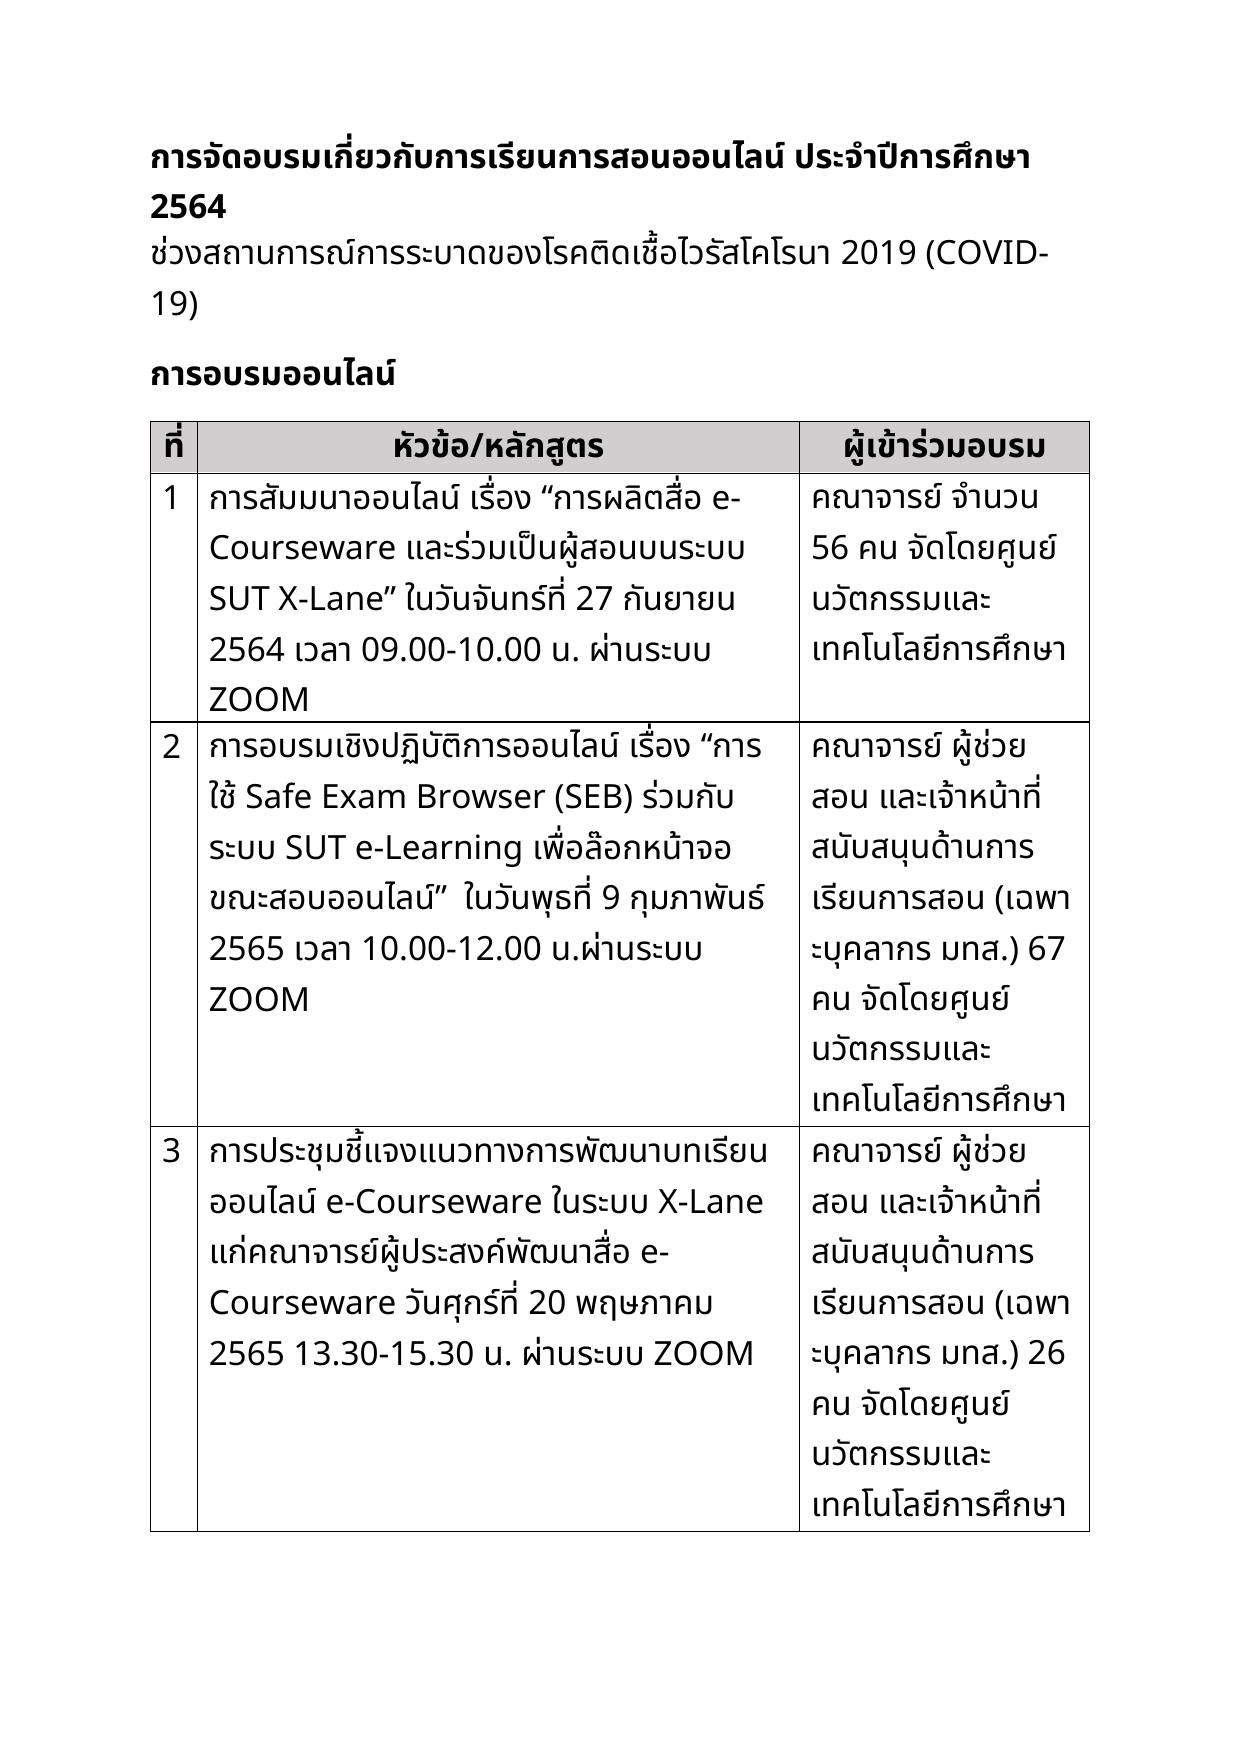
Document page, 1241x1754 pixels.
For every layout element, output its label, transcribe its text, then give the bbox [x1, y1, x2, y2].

table_cell การประชุมชี้แจงแนวทางการพัฒนาบทเรียนออนไลน์ e-Courseware ในระบบ X-Lane แก่คณาจารย์ผู้ประสงค์พัฒนาสื่อ e-Courseware วันศุกร์ที่ 20 พฤษภาคม 2565 13.30-15.30 น. ผ่านระบบ ZOOM [198, 1127, 799, 1531]
table_cell 3 [151, 1127, 197, 1531]
table_header ที่ [151, 422, 197, 472]
table_cell 2 [151, 723, 197, 1126]
table_cell คณาจารย์ จำนวน 56 คน จัดโดยศูนย์นวัตกรรมและเทคโนโลยีการศึกษา [800, 474, 1089, 721]
text การจัดอบรมเกี่ยวกับการเรียนการสอนออนไลน์ ประจำปีการศึกษา 2564 [150, 133, 1090, 229]
text ช่วงสถานการณ์การระบาดของโรคติดเชื้อไวรัสโคโรนา 2019 (COVID-19) [150, 229, 1090, 325]
table_cell การอบรมเชิงปฏิบัติการออนไลน์ เรื่อง “การใช้ Safe Exam Browser (SEB) ร่วมกับระบบ SUT e-Learning เพื่อล๊อกหน้าจอขณะสอบออนไลน์” ในวันพุธที่ 9 กุมภาพันธ์ 2565 เวลา 10.00-12.00 น.ผ่านระบบ ZOOM [198, 723, 799, 1126]
table_header ผู้เข้าร่วมอบรม [800, 422, 1089, 472]
table_cell การสัมมนาออนไลน์ เรื่อง “การผลิตสื่อ e-Courseware และร่วมเป็นผู้สอนบนระบบ SUT X-Lane” ในวันจันทร์ที่ 27 กันยายน 2564 เวลา 09.00-10.00 น. ผ่านระบบ ZOOM [198, 474, 799, 721]
text การอบรมออนไลน์ [150, 350, 1090, 400]
table_header หัวข้อ/หลักสูตร [198, 422, 799, 472]
table_cell คณาจารย์ ผู้ช่วยสอน และเจ้าหน้าที่สนับสนุนด้านการเรียนการสอน (เฉพาะบุคลากร มทส.) 67 คน จัดโดยศูนย์นวัตกรรมและเทคโนโลยีการศึกษา [800, 723, 1089, 1126]
table_cell 1 [151, 474, 197, 721]
table_cell คณาจารย์ ผู้ช่วยสอน และเจ้าหน้าที่สนับสนุนด้านการเรียนการสอน (เฉพาะบุคลากร มทส.) 26 คน จัดโดยศูนย์นวัตกรรมและเทคโนโลยีการศึกษา [800, 1127, 1089, 1531]
